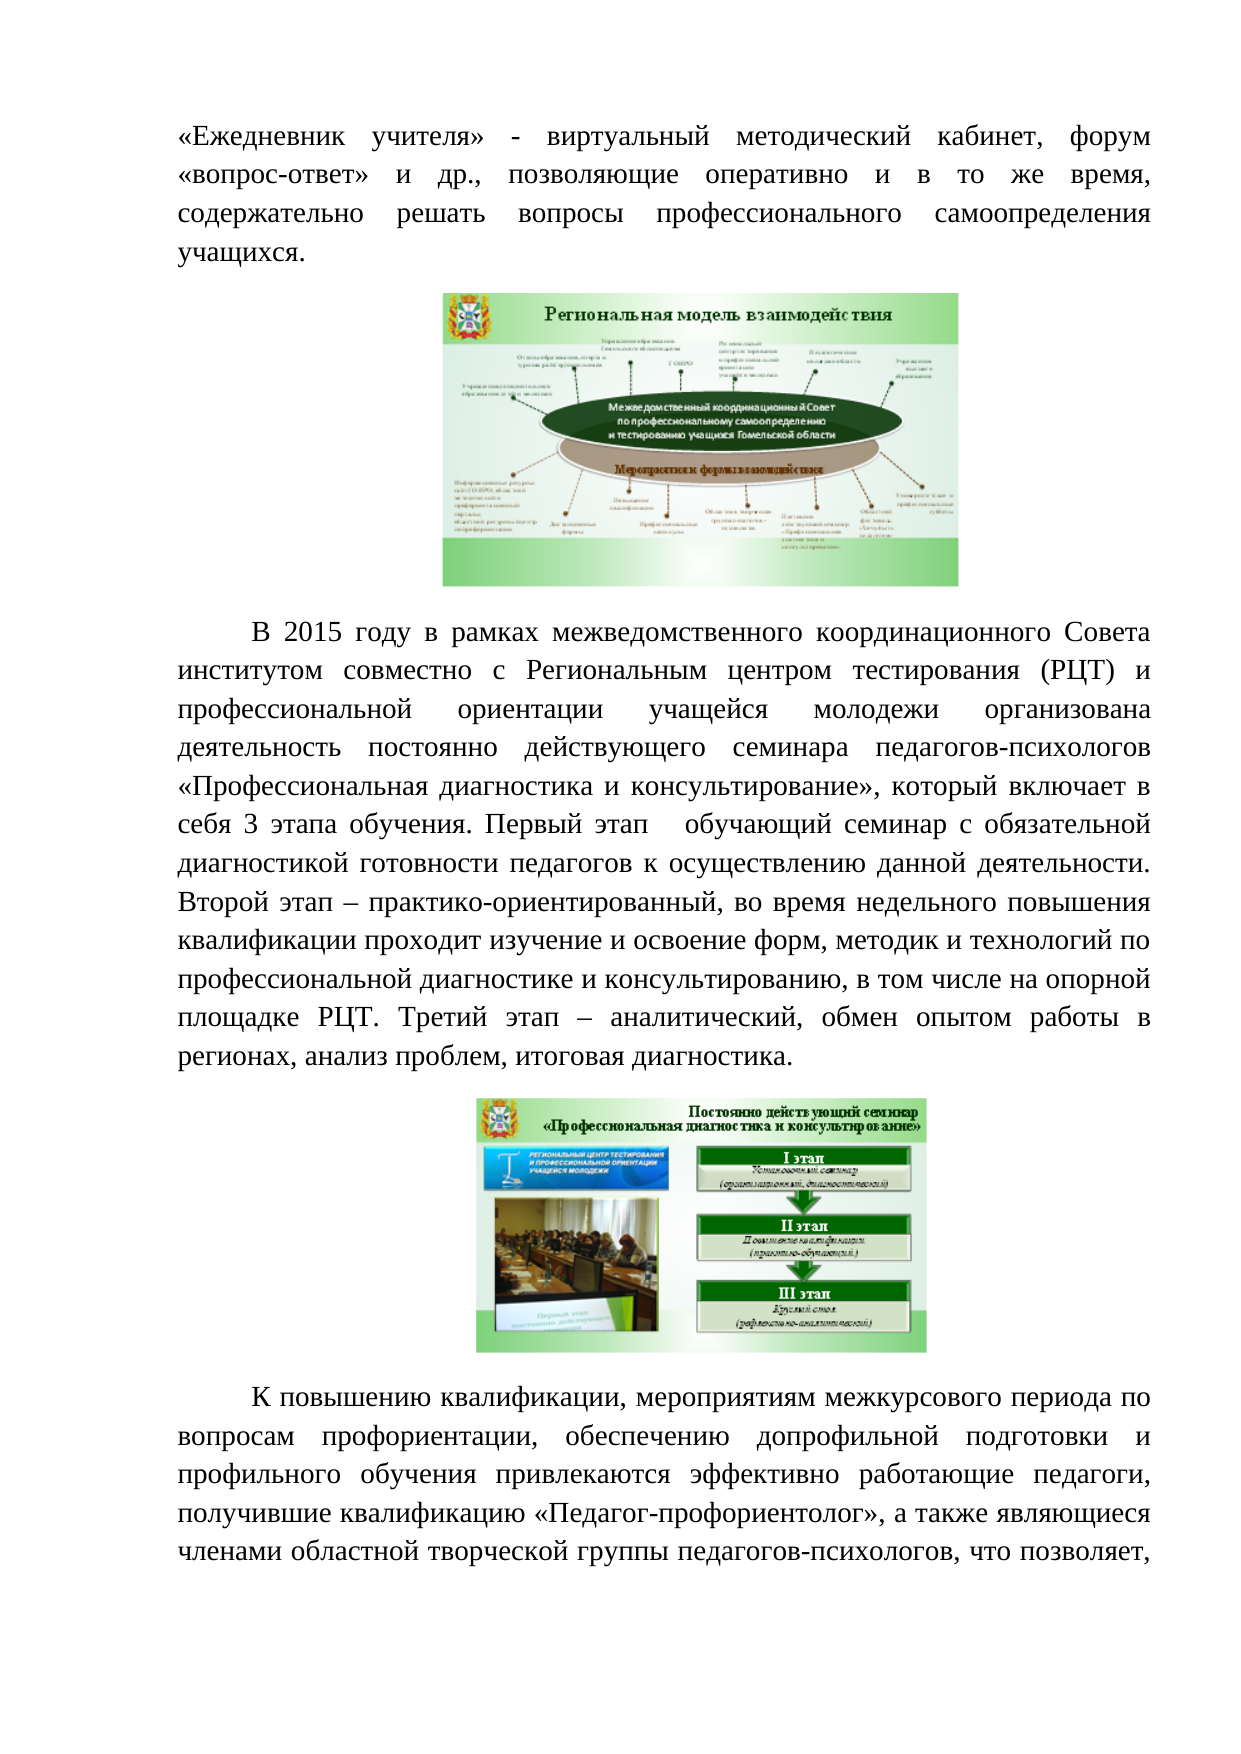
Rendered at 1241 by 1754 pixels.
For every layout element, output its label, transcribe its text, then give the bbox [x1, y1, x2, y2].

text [177, 1379, 1152, 1567]
text В 2015 году в рамках межведомственного координационного Совета институтом совместно с Региональным центром тестирования (РЦТ) и профессиональной ориентации учащейся молодежи организована деятельность постоянно действующего семинара педагогов-психологов «Профессиональная диагностика и консультирование», который включает в себя 3 этапа обучения. Первый этап обучающий семинар с обязательной диагностикой готовности педагогов к осуществлению данной деятельности. Второй этап – практико-ориентированный, во время недельного повышения квалификации проходит изучение и освоение форм, методик и технологий по профессиональной диагностике и консультированию, в том числе на опорной площадке РЦТ. Третий этап – аналитический, обмен опытом работы в регионах, анализ проблем, итоговая диагностика. [177, 614, 1152, 1071]
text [177, 118, 1152, 267]
picture [475, 1097, 928, 1354]
picture [442, 293, 961, 589]
